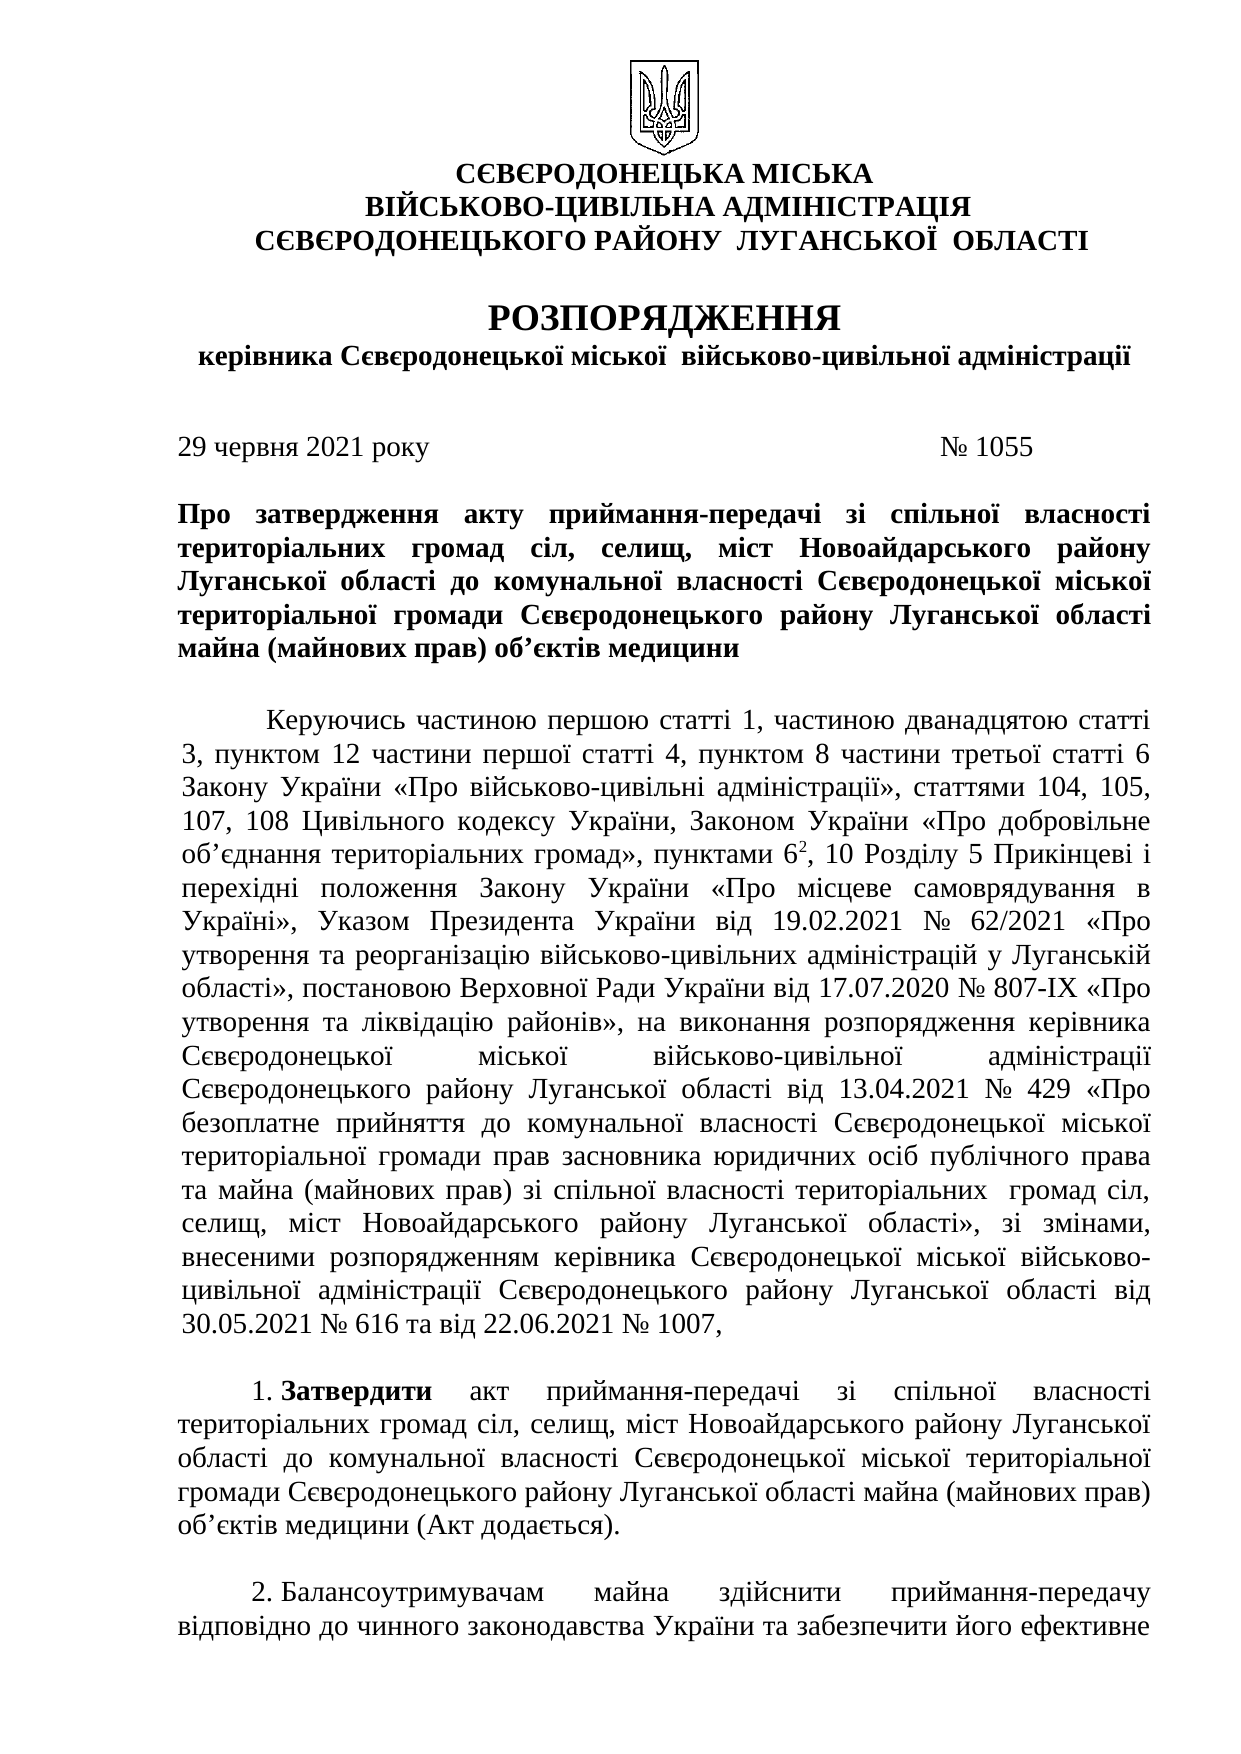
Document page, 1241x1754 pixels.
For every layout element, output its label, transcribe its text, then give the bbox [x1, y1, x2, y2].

list Затвердити акт приймання-передачі зі спільної власності територіальних громад сіл, селищ, міст Новоайдарського району Луганської області до комунальної власності Сєвєродонецької міської територіальної громади Сєвєродонецького району Луганської області майна (майнових прав) об’єктів медицини (Акт додається). [177, 1373, 1152, 1541]
text 29 червня 2021 року № 1055 [177, 429, 1152, 463]
text керівника Сєвєродонецької міської військово-цивільної адміністрації [177, 338, 1152, 372]
text СЄВЄРОДОНЕЦЬКОГО РАЙОНУ ЛУГАНСЬКОЇ ОБЛАСТІ [177, 223, 1152, 257]
text СЄВЄРОДОНЕЦЬКА МІСЬКА [177, 156, 1152, 189]
text ВІЙСЬКОВО-ЦИВІЛЬНА АДМІНІСТРАЦІЯ [177, 189, 1152, 223]
text РОЗПОРЯДЖЕННЯ [177, 295, 1152, 338]
text Про затвердження акту приймання-передачі зі спільної власності територіальних громад сіл, селищ, міст Новоайдарського району Луганської області до комунальної власності Сєвєродонецької міської територіальної громади Сєвєродонецького району Луганської області майна (майнових прав) об’єктів медицини [177, 496, 1152, 664]
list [177, 1574, 1152, 1641]
text Керуючись частиною першою статті 1, частиною дванадцятою статті 3, пунктом 12 частини першої статті 4, пунктом 8 частини третьої статті 6 Закону України «Про військово-цивільні адміністрації», статтями 104, 105, 107, 108 Цивільного кодексу України, Законом України «Про добровільне об’єднання територіальних громад», пунктами 62, 10 Розділу 5 Прикінцеві і перехідні положення Закону України «Про місцеве самоврядування в Україні», Указом Президента України від 19.02.2021 № 62/2021 «Про утворення та реорганізацію військово-цивільних адміністрацій у Луганській області», постановою Верховної Ради України від 17.07.2020 № 807-ІХ «Про утворення та ліквідацію районів», на виконання розпорядження керівника Сєвєродонецької міської військово-цивільної адміністрації Сєвєродонецького району Луганської області від 13.04.2021 № 429 «Про безоплатне прийняття до комунальної власності Сєвєродонецької міської територіальної громади прав засновника юридичних осіб публічного права та майна (майнових прав) зі спільної власності територіальних громад сіл, селищ, міст Новоайдарського району Луганської області», зі змінами, внесеними розпорядженням керівника Сєвєродонецької міської військово-цивільної адміністрації Сєвєродонецького району Луганської області від 30.05.2021 № 616 та від 22.06.2021 № 1007, [181, 702, 1152, 1339]
